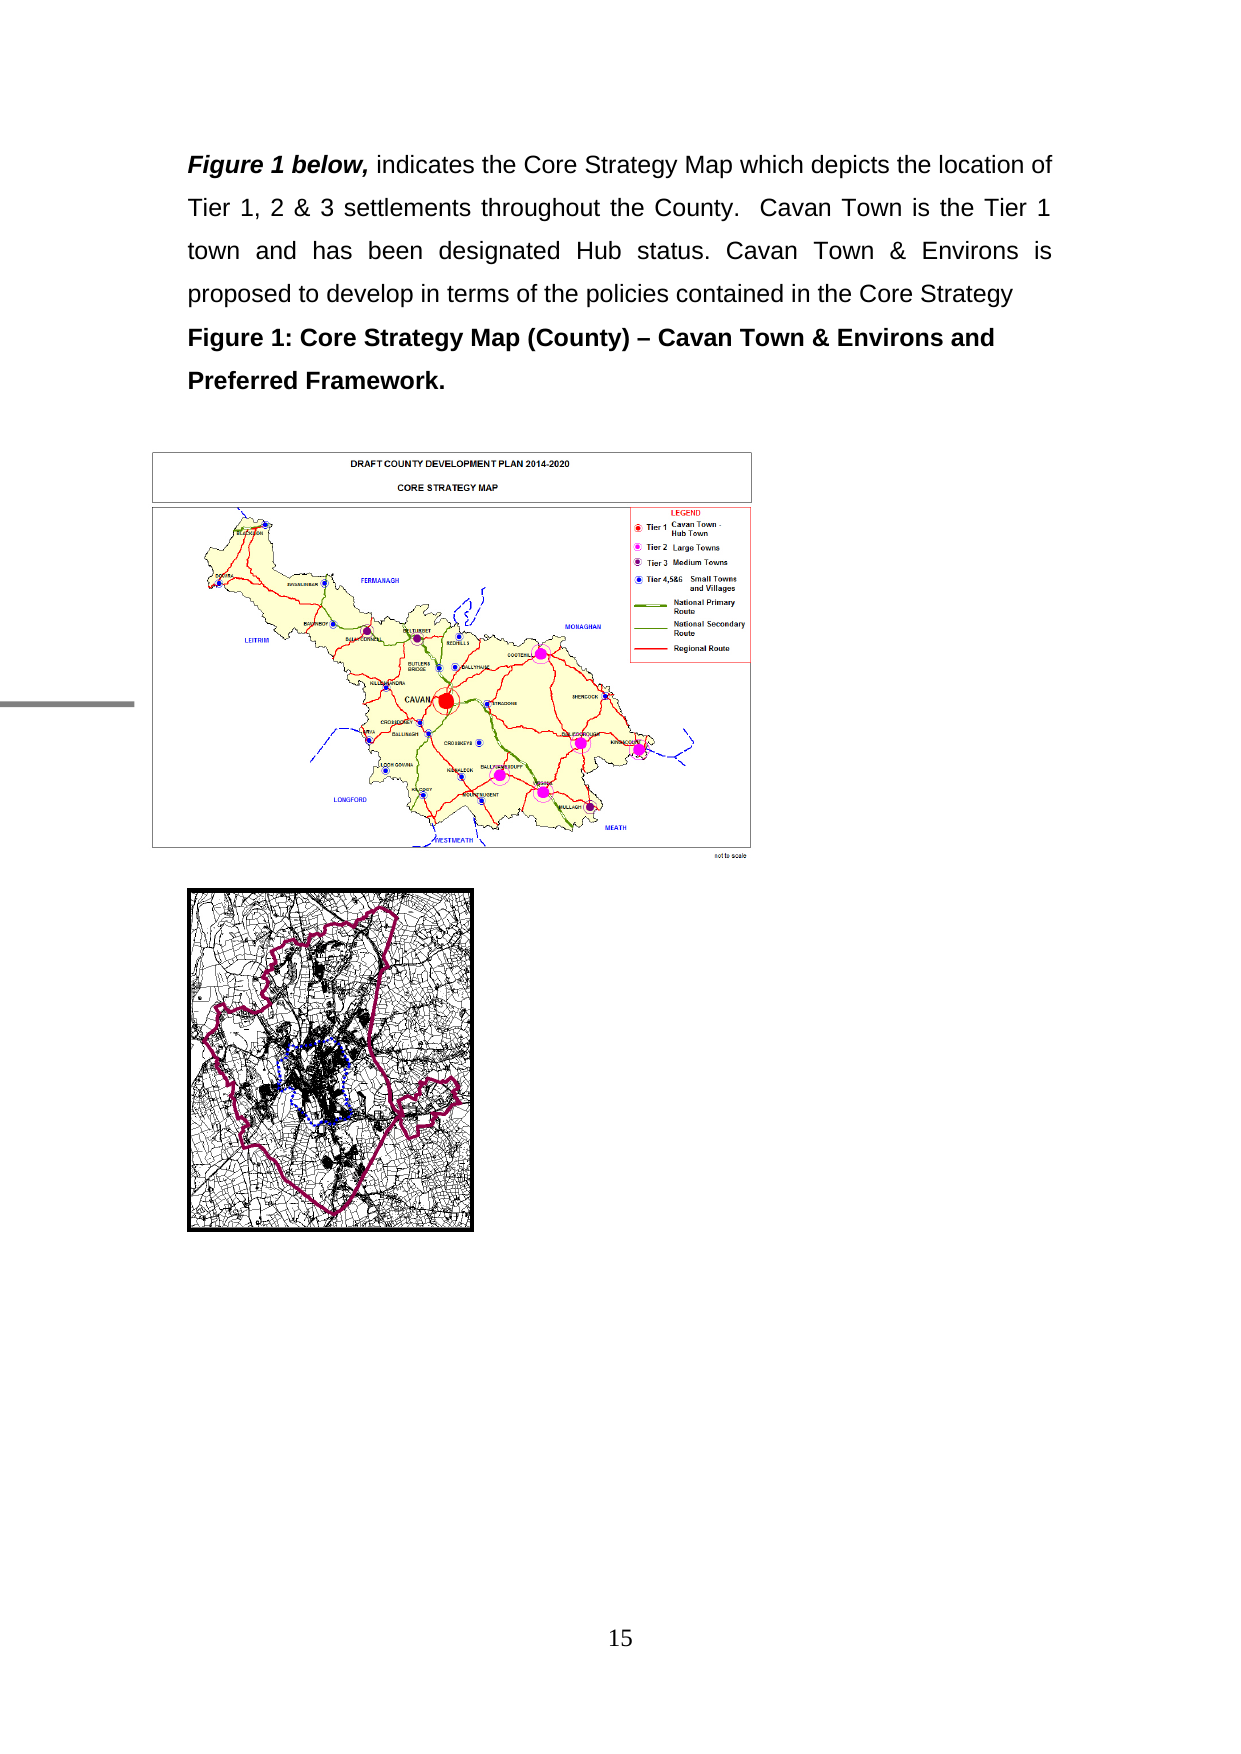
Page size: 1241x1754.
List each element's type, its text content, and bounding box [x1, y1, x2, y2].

text Figure 1 below, indicates the Core Strategy Map which depicts the location of Tier 1, 2 & 3 settlements throughout the County. Cavan Town is the Tier 1 town and has been designated Hub status. Cavan Town & Environs is proposed to develop in terms of the policies contained in the Core Strategy [187, 150, 1053, 308]
picture [134, 422, 774, 874]
picture [191, 892, 470, 1228]
text Figure 1: Core Strategy Map (County) – Cavan Town & Environs and Preferred Framework. [187, 322, 1053, 394]
